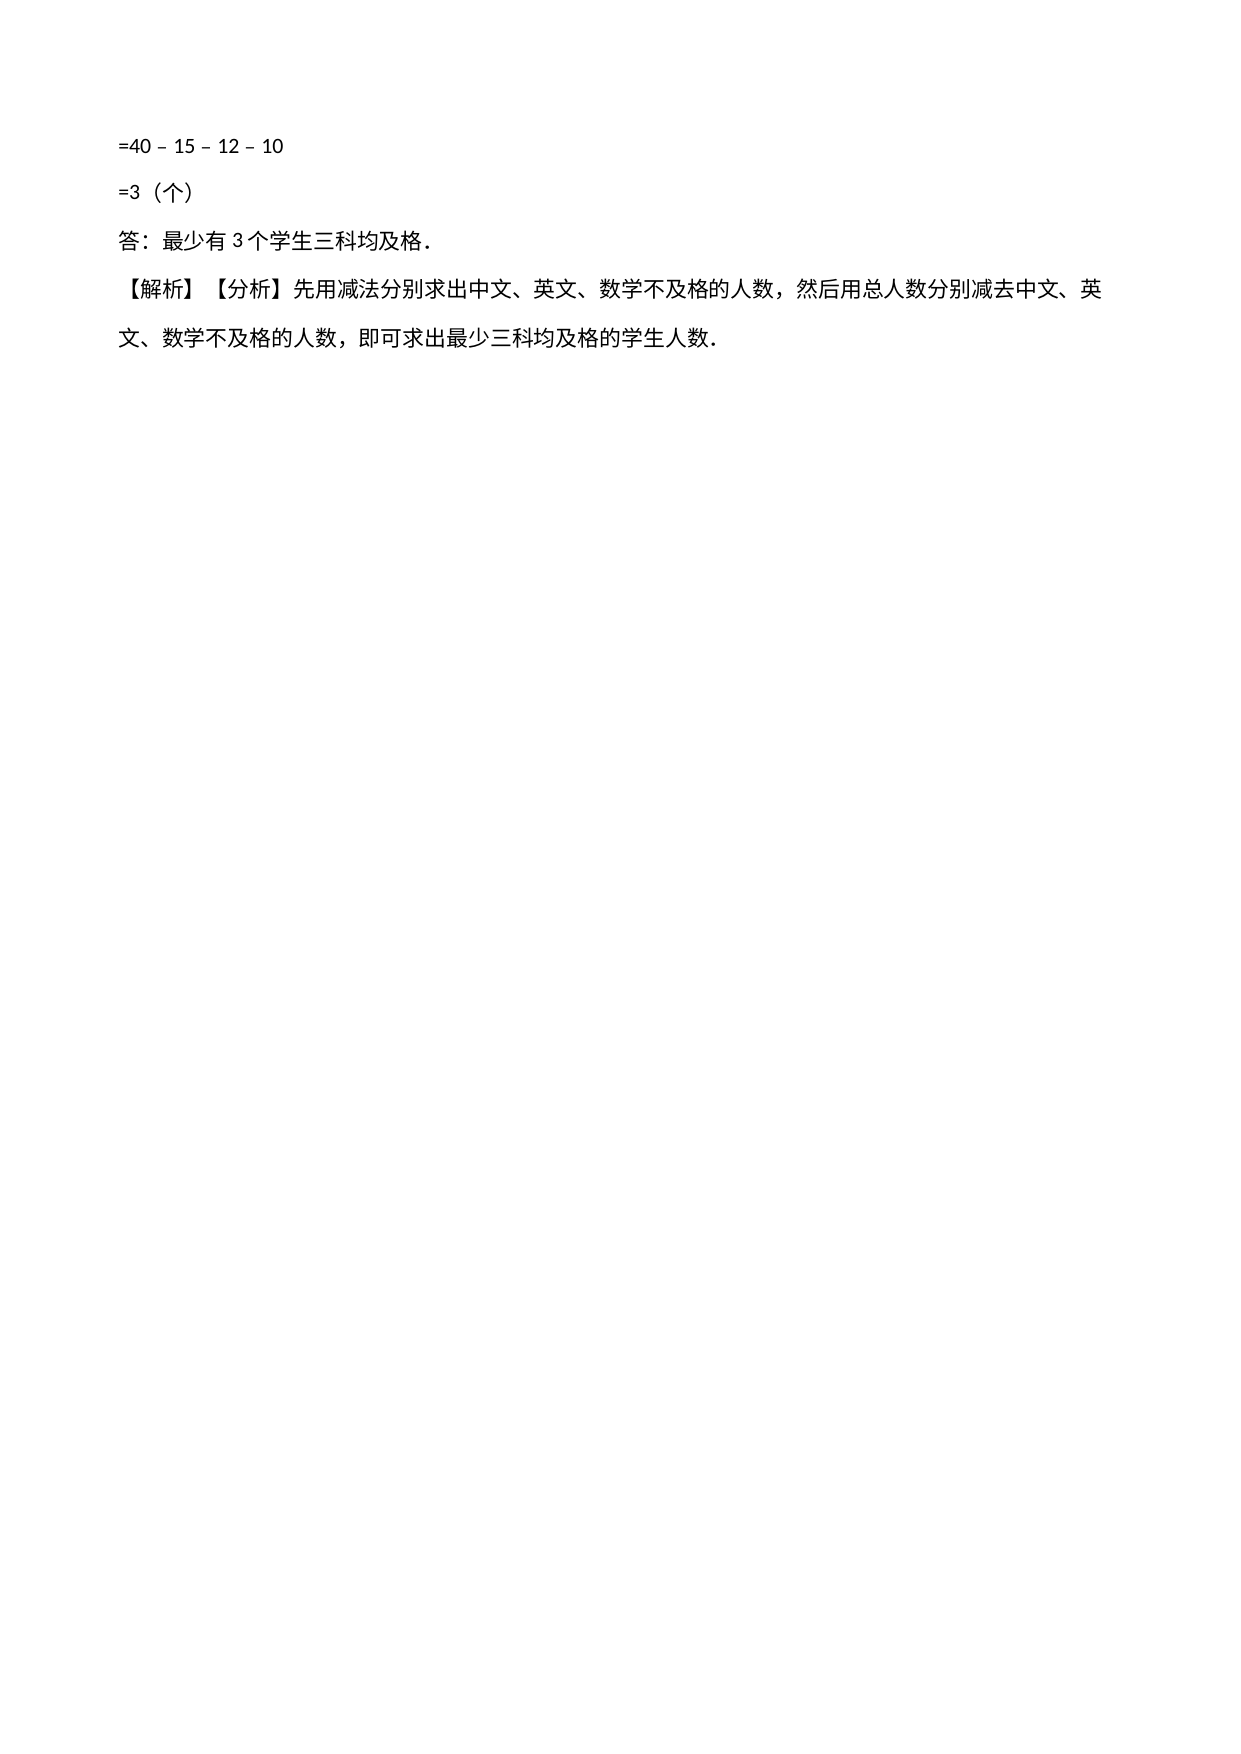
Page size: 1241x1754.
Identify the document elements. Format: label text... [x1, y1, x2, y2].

text =3（个） [118, 175, 1122, 208]
text 答：最少有3个学生三科均及格． [118, 224, 1122, 256]
text 【解析】【分析】先用减法分别求出中文、英文、数学不及格的人数，然后用总人数分别减去中文、英文、数学不及格的人数，即可求出最少三科均及格的学生人数． [118, 272, 1122, 353]
text =40﹣15﹣12﹣10 [118, 129, 1122, 162]
